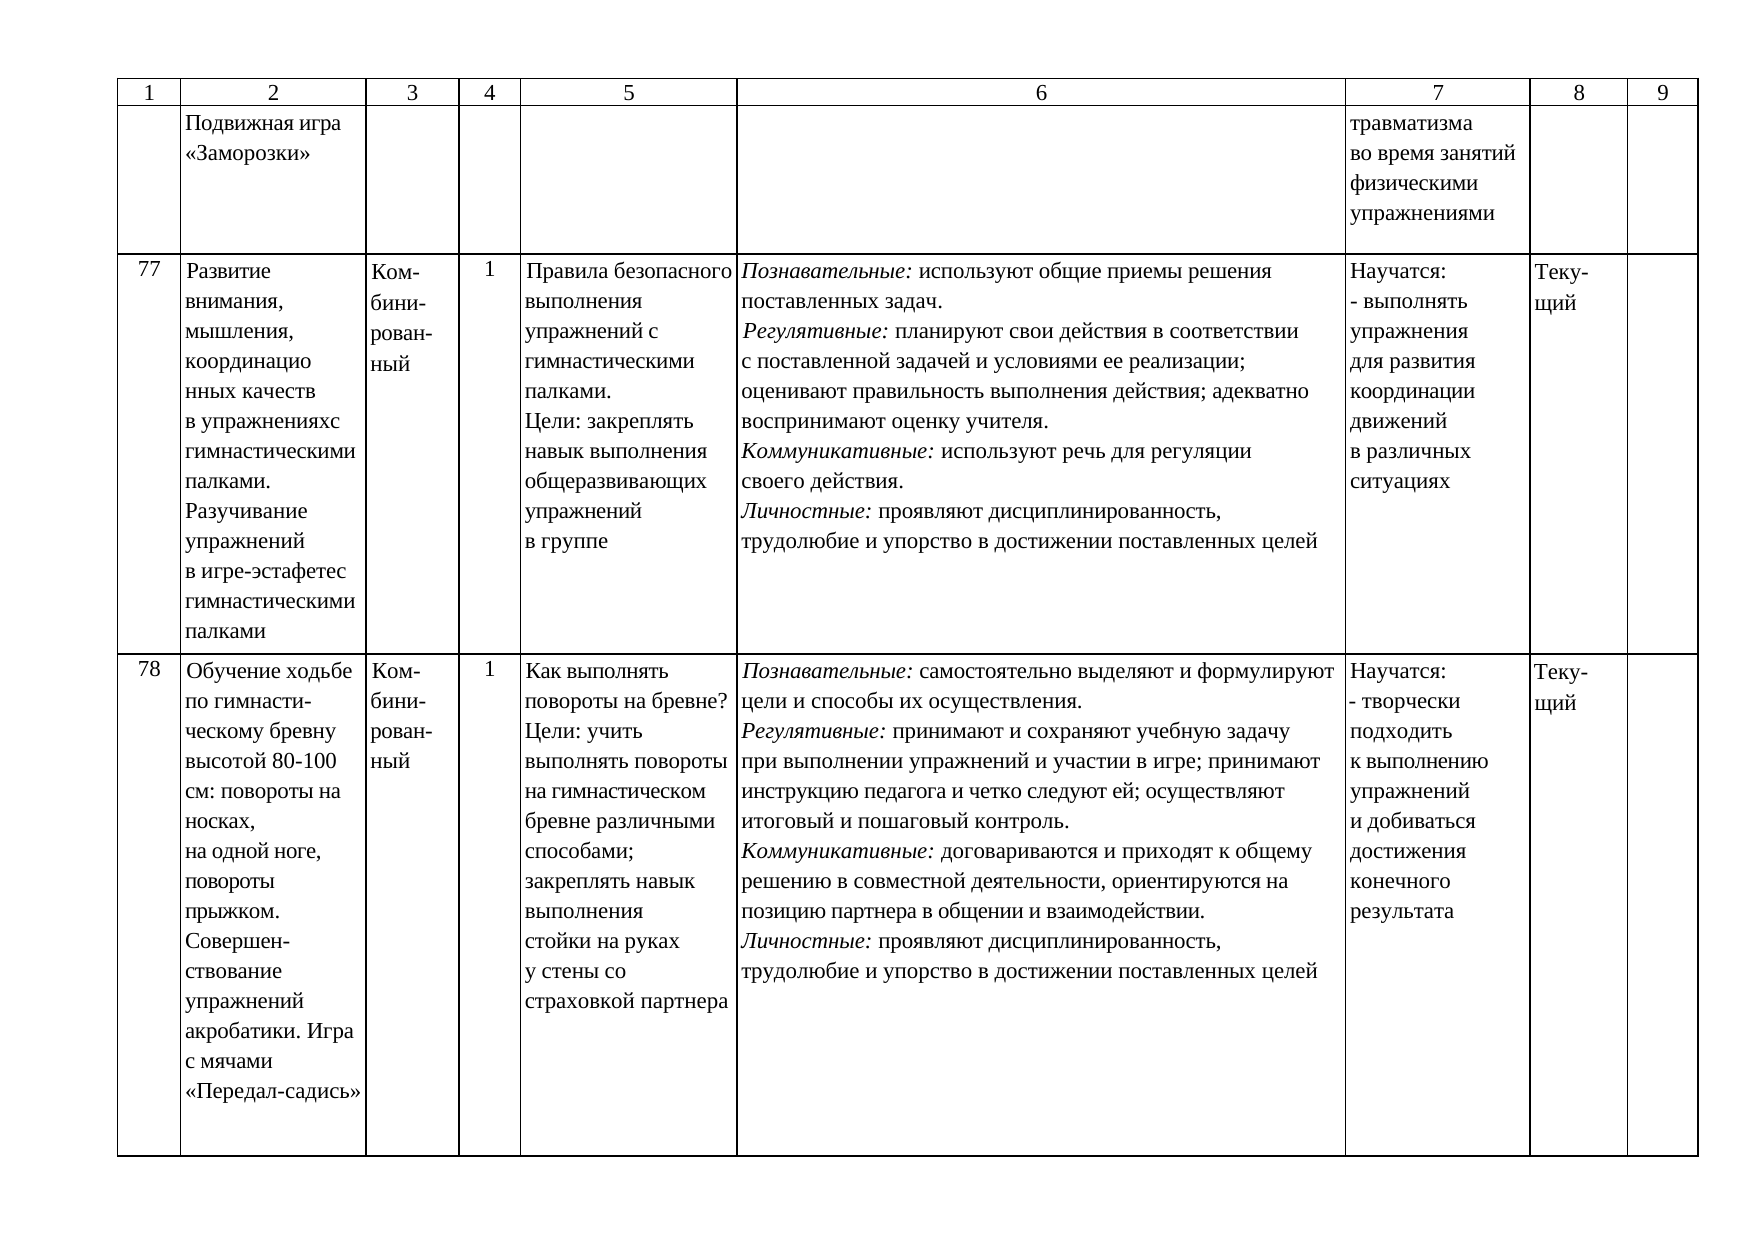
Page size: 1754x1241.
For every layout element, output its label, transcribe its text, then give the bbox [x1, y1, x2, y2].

table_cell [1531, 106, 1627, 253]
table_cell Познавательные: используют общие приемы решения поставленных задач. Регулятивные: планируют свои действия в соответствии с поставленной задачей и условиями ее реализации; оценивают правильность выполнения действия; адекватно воспринимают оценку учителя. Коммуникативные: используют речь для регуляции своего действия. Личностные: проявляют дисциплинированность, трудолюбие и упорство в достижении поставленных целей [738, 255, 1345, 653]
table_cell Теку- щий [1531, 255, 1627, 653]
table_cell Развитие внимания, мышления, координационных качеств в упражненияхс гимнастическими палками. Разучивание упражнений в игре-эстафетес гимнастическими палками [181, 255, 365, 653]
table_cell Обучение ходьбе по гимнасти- ческому бревну высотой 80-100 см: повороты на носках, на одной ноге, повороты прыжком. Совершен- ствование упражнений акробатики. Игра с мячами «Передал-садись» [181, 655, 365, 1155]
table_cell Познавательные: самостоятельно выделяют и формулируют цели и способы их осуществления. Регулятивные: принимают и сохраняют учебную задачу при выполнении упражнений и участии в игре; принимают инструкцию педагога и четко следуют ей; осуществляют итоговый и пошаговый контроль. Коммуникативные: договариваются и приходят к общему решению в совместной деятельности, ориентируются на позицию партнера в общении и взаимодействии. Личностные: проявляют дисциплинированность, трудолюбие и упорство в достижении поставленных целей [738, 655, 1345, 1155]
table_cell 77 [118, 255, 180, 653]
table_cell Подвижная игра «Заморозки» [181, 106, 365, 253]
table_cell Научатся: - выполнять упражнения для развития координации движений в различных ситуациях [1346, 255, 1529, 653]
table_cell [1628, 255, 1697, 653]
table_cell [460, 106, 520, 253]
table_cell Научатся: - творчески подходить к выполнению упражнений и добиваться достижения конечного результата [1346, 655, 1529, 1155]
table_cell [118, 106, 180, 253]
table_cell [367, 106, 458, 253]
table_cell травматизма во время занятий физическими упражнениями [1346, 106, 1529, 253]
table_cell Ком- бини- рован- ный [367, 255, 458, 653]
table_cell [521, 106, 736, 253]
table_cell 78 [118, 655, 180, 1155]
table_cell Как выполнять повороты на бревне? Цели: учить выполнять повороты на гимнастическом бревне различными способами; закреплять навык выполнения стойки на руках у стены со страховкой партнера [521, 655, 736, 1155]
table_cell Правила безопасного выполнения упражнений с гимнастическими палками. Цели: закреплять навык выполнения общеразвивающих упражнений в группе [521, 255, 736, 653]
table_cell [1628, 106, 1697, 253]
table_cell Теку- щий [1531, 655, 1627, 1155]
table_cell [738, 106, 1345, 253]
table_cell 1 [460, 255, 520, 653]
table_cell 1 [460, 655, 520, 1155]
table_cell [1628, 655, 1697, 1155]
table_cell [367, 655, 458, 1155]
